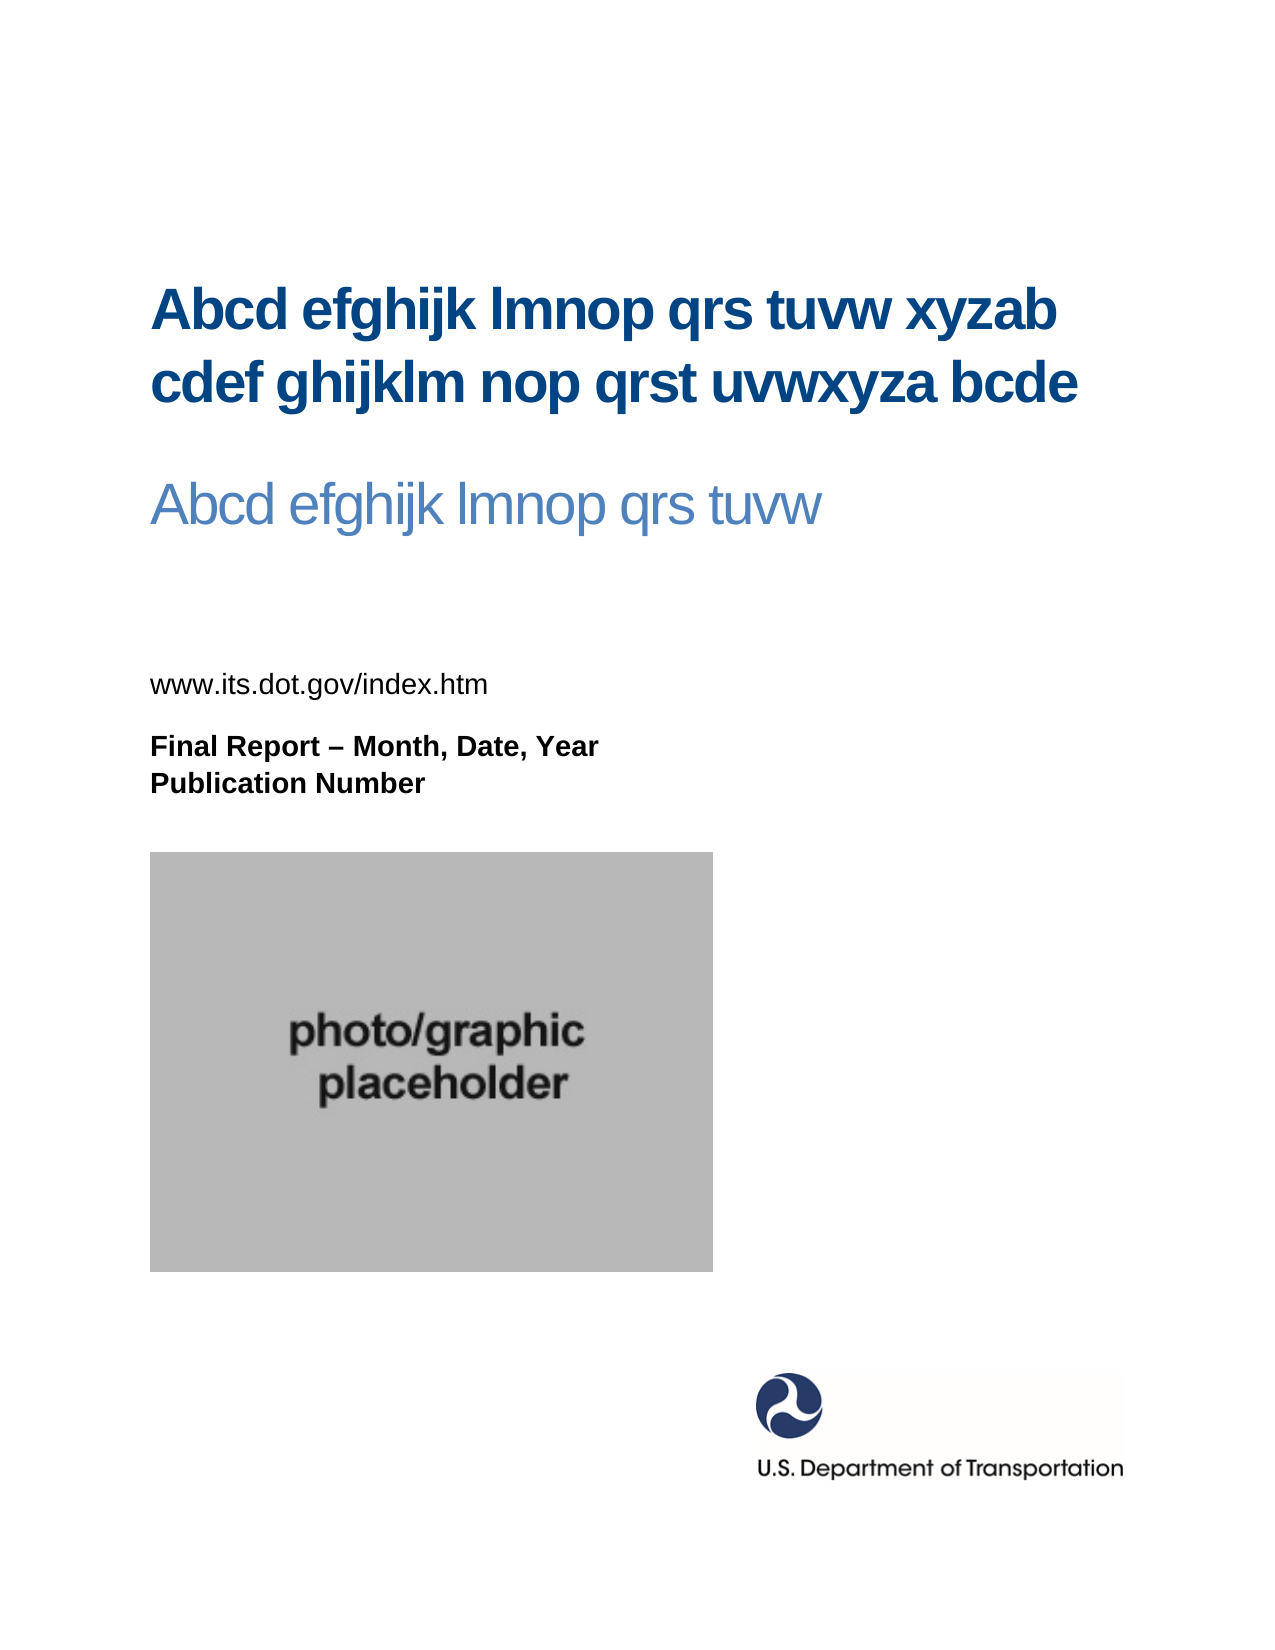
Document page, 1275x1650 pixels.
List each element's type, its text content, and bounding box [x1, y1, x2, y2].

text www.its.dot.gov/index.htm [150, 667, 1125, 701]
text Final Report – Month, Date, Year [150, 729, 1125, 763]
text Publication Number [150, 766, 1125, 799]
subtitle Abcd efghijk lmnop qrs tuvw [150, 470, 1125, 537]
title Abcd efghijk lmnop qrs tuvw xyzab cdef ghijklm nop qrst uvwxyza bcde [150, 275, 1125, 414]
picture [756, 1373, 1126, 1481]
picture [150, 852, 713, 1272]
